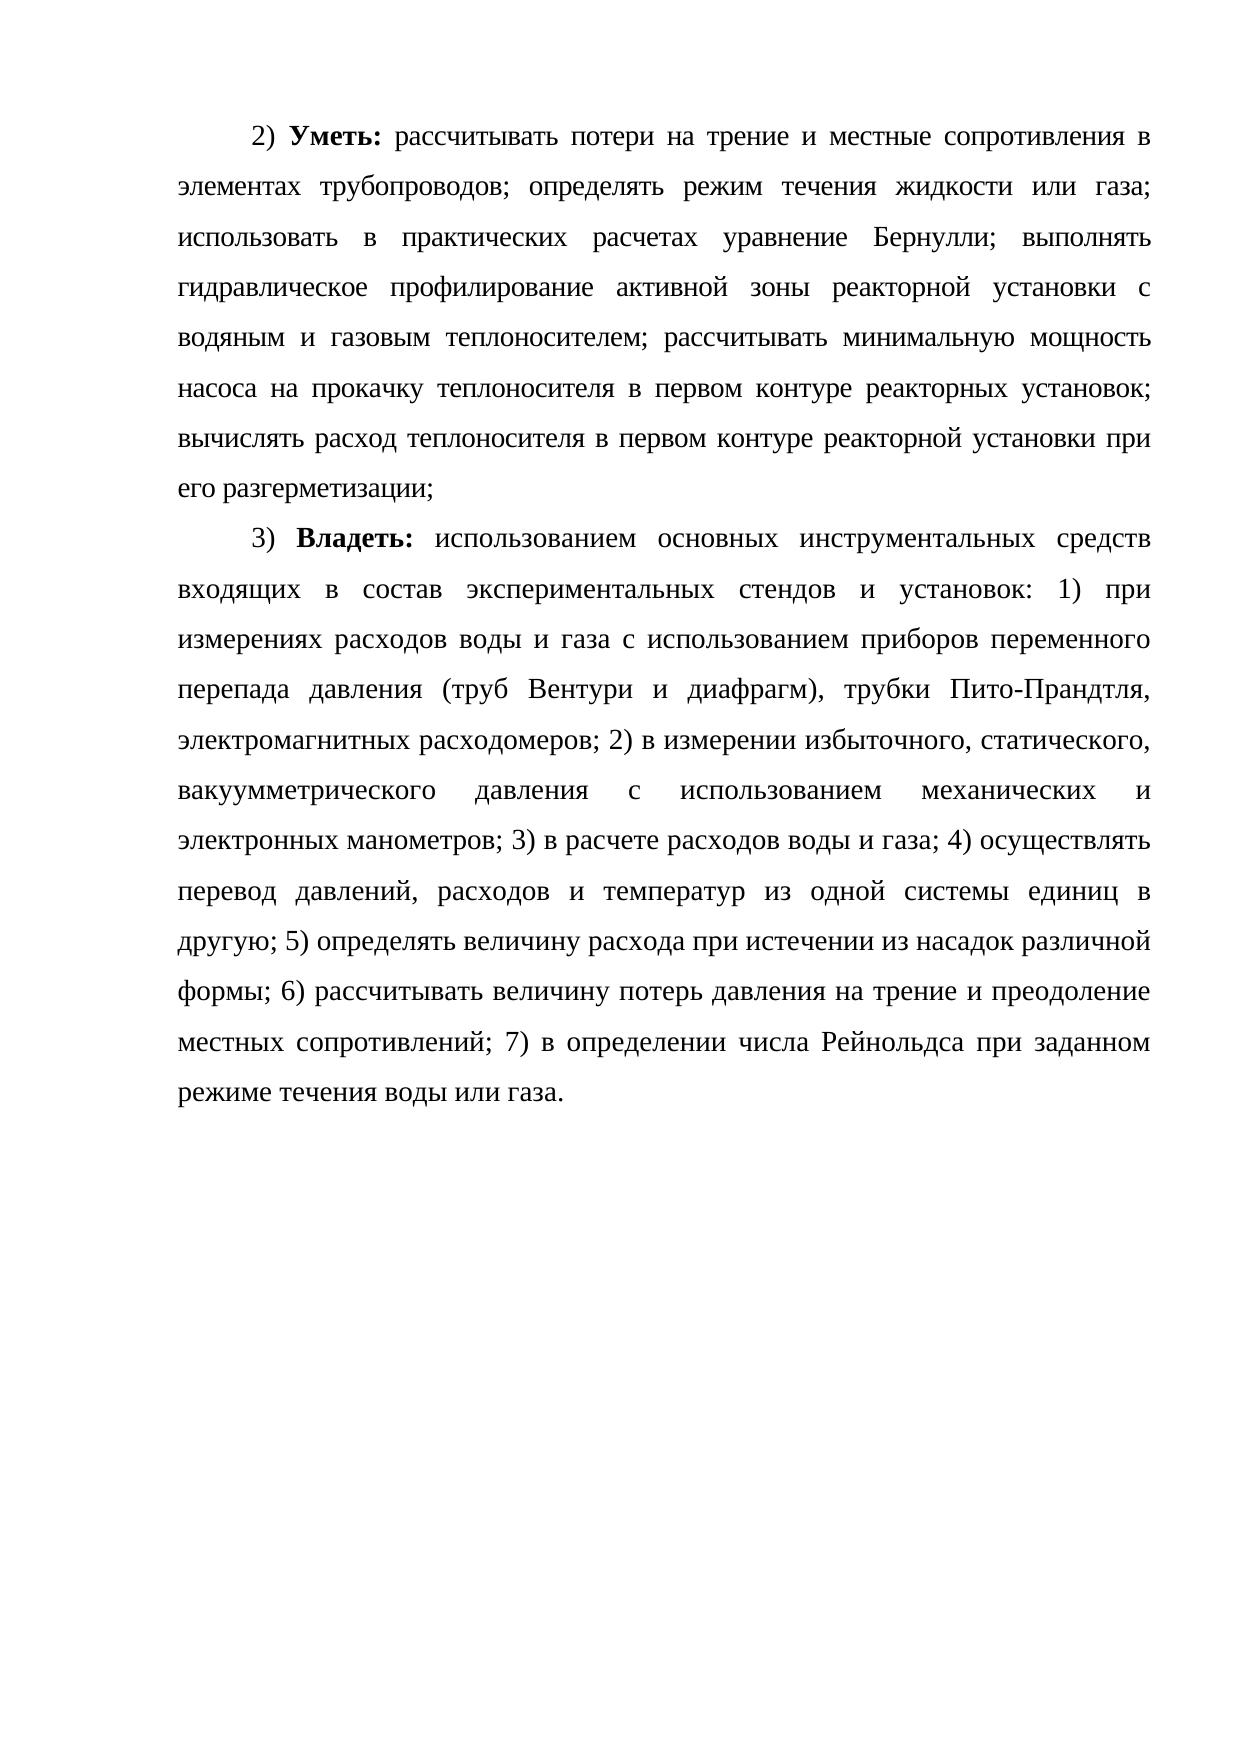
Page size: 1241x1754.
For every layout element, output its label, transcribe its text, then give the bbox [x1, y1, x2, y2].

text 2) Уметь: рассчитывать потери на трение и местные сопротивления в элементах трубопроводов; определять режим течения жидкости или газа; использовать в практических расчетах уравнение Бернулли; выполнять гидравлическое профилирование активной зоны реакторной установки с водяным и газовым теплоносителем; рассчитывать минимальную мощность насоса на прокачку теплоносителя в первом контуре реакторных установок; вычислять расход теплоносителя в первом контуре реакторной установки при его разгерметизации; [177, 118, 1152, 504]
text 3) Владеть: использованием основных инструментальных средств входящих в состав экспериментальных стендов и установок: 1) при измерениях расходов воды и газа с использованием приборов переменного перепада давления (труб Вентури и диафрагм), трубки Пито-Прандтля, электромагнитных расходомеров; 2) в измерении избыточного, статического, вакуумметрического давления с использованием механических и электронных манометров; 3) в расчете расходов воды и газа; 4) осуществлять перевод давлений, расходов и температур из одной системы единиц в другую; 5) определять величину расхода при истечении из насадок различной формы; 6) рассчитывать величину потерь давления на трение и преодоление местных сопротивлений; 7) в определении числа Рейнольдса при заданном режиме течения воды или газа. [177, 521, 1152, 1108]
